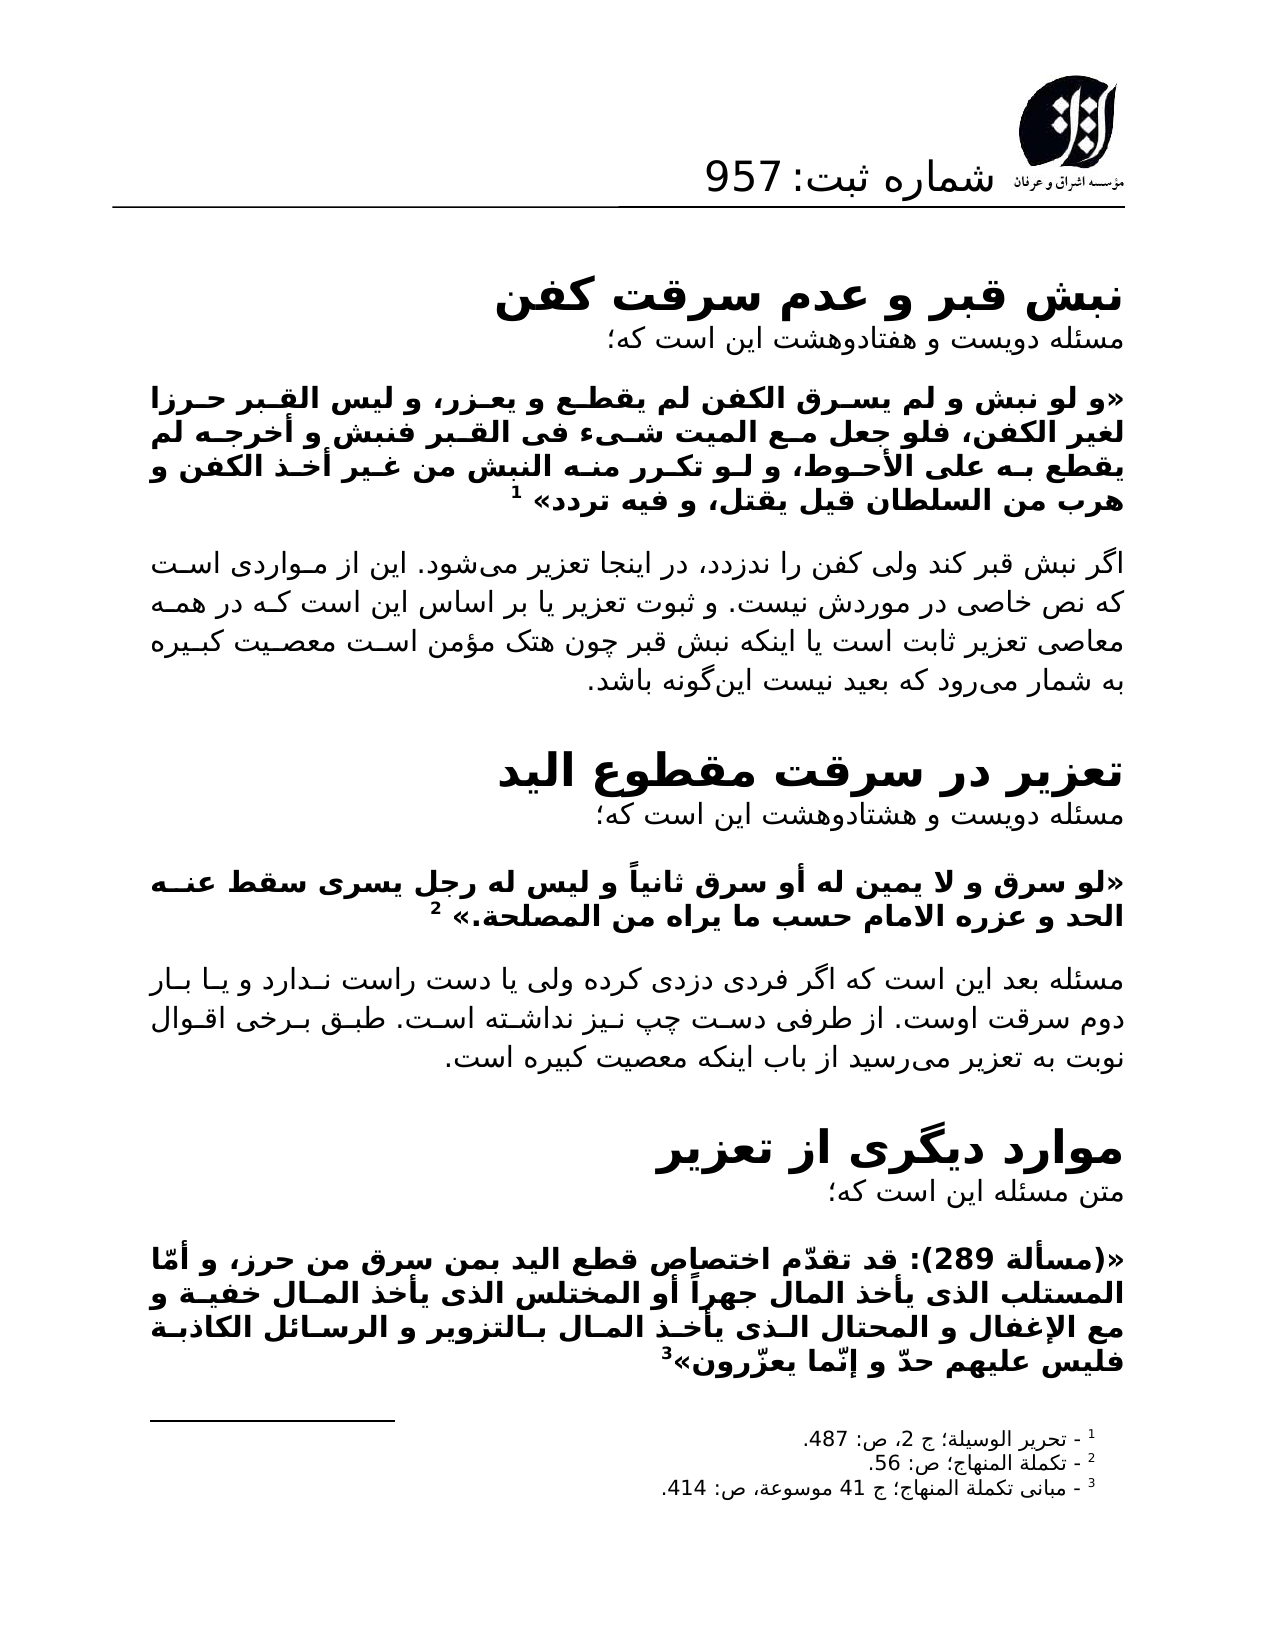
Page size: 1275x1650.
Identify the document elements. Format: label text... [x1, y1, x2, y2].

text مسئله دویست و هفتادوهشت این است که؛ [150, 321, 1125, 355]
text مسئله دویست و هشتادوهشت این است که؛ [150, 797, 1125, 831]
text مسئله بعد این است که اگر فردی دزدی کرده ولی یا دست راست ندارد و یا بار دوم سرقت اوست. از طرفی دست چپ نیز نداشته است. طبق برخی اقوال نوبت به تعزیر می‌رسید از باب اینکه معصیت کبیره است. [150, 962, 1125, 1074]
text متن مسئله این است که؛ [150, 1174, 1125, 1208]
text اگر نبش قبر کند ولی کفن را ندزدد، در اینجا تعزیر می‌شود. این از مواردی است که نص خاصی در موردش نیست. و ثبوت تعزیر یا بر اساس این است که در همه معاصی تعزیر ثابت است یا اینکه نبش قبر چون هتک مؤمن است معصیت کبیره به شمار می‌رود که بعید نیست این‌گونه باشد. [150, 546, 1125, 697]
picture [1010, 75, 1125, 192]
subtitle تعزیر در سرقت مقطوع الید [150, 744, 1125, 797]
text «لو سرق و لا یمین له أو سرق ثانیاً و لیس له رجل یسری سقط عنه الحد و عزره الامام حسب ما یراه من المصلحة.» [150, 865, 1125, 933]
text «و لو نبش و لم یسرق الکفن لم یقطع و یعزر، و لیس القبر حرزا لغیر الکفن، فلو جعل مع المیت شی‌ء فی القبر فنبش و أخرجه لم یقطع به علی الأحوط، و لو تکرر منه النبش من غیر أخذ الکفن و هرب من السلطان قیل یقتل، و فیه تردد»‌ [150, 381, 1125, 517]
subtitle موارد دیگری از تعزیر [150, 1121, 1125, 1174]
text «(مسألة 289): قد تقدّم اختصاص قطع الید بمن سرق من حرز، و أمّا المستلب الذی یأخذ المال جهراً أو المختلس الذی یأخذ المال خفیة و مع الإغفال و المحتال الذی یأخذ المال بالتزویر و الرسائل الکاذبة فلیس علیهم حدّ و إنّما یعزّرون» [150, 1242, 1125, 1378]
subtitle نبش قبر و عدم سرقت کفن [150, 268, 1125, 321]
